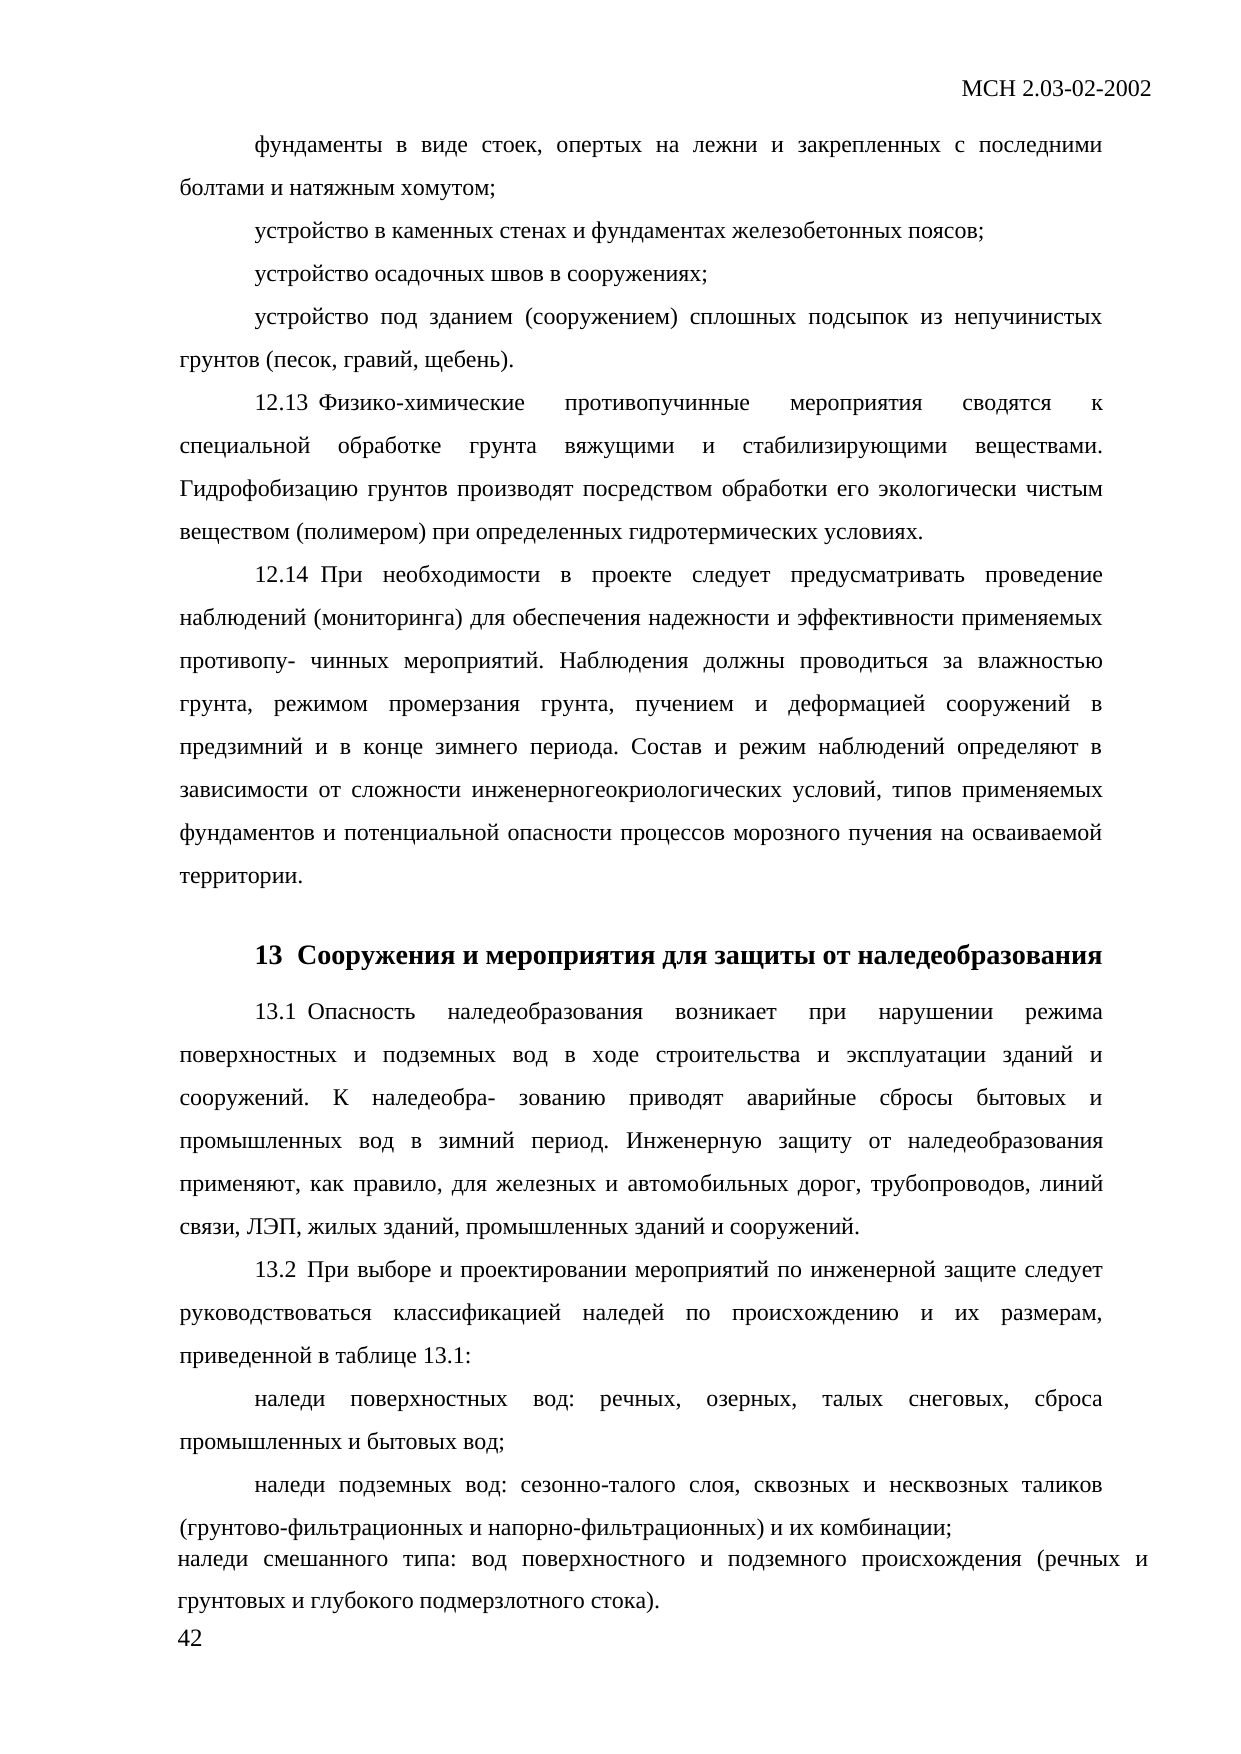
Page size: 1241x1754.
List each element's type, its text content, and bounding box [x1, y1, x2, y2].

text устройство в каменных стенах и фундаментах железобетонных поясов; [179, 204, 1152, 247]
text фундаменты в виде стоек, опертых на лежни и закрепленных с последними болтами и натяжным хомутом; [179, 118, 1104, 204]
text устройство осадочных швов в сооружениях; [179, 247, 1152, 290]
list Сооружения и мероприятия для защиты от наледеобразования [179, 942, 1152, 970]
text наледи поверхностных вод: речных, озерных, талых снеговых, сброса промышленных и бытовых вод; [179, 1372, 1104, 1458]
list При необходимости в проекте следует предусматривать проведение наблюдений (мониторинга) для обеспечения надежности и эффективности применяемых противопу- чинных мероприятий. Наблюдения должны проводиться за влажностью грунта, режимом промерзания грунта, пучением и деформацией сооружений в предзимний и в конце зимнего периода. Состав и режим наблюдений определяют в зависимости от сложности инженерногеокриологических условий, типов применяемых фундаментов и потенциальной опасности процессов морозного пучения на осваиваемой территории. [179, 548, 1104, 892]
text наледи смешанного типа: вод поверхностного и подземного происхождения (речных и грунтовых и глубокого подмерзлотного стока). [177, 1544, 1149, 1613]
text устройство под зданием (сооружением) сплошных подсыпок из непучинистых грунтов (песок, гравий, щебень). [179, 290, 1104, 376]
list При выборе и проектировании мероприятий по инженерной защите следует руководствоваться классификацией наледей по происхождению и их размерам, приведенной в таблице 13.1: [179, 1243, 1104, 1372]
list Физико-химические противопучинные мероприятия сводятся к специальной обработке грунта вяжущими и стабилизирующими веществами. Гидрофобизацию грунтов производят посредством обработки его экологически чистым веществом (полимером) при определенных гидротермических условиях. [179, 376, 1104, 548]
list Опасность наледеобразования возникает при нарушении режима поверхностных и подземных вод в ходе строительства и эксплуатации зданий и сооружений. К наледеобра- зованию приводят аварийные сбросы бытовых и промышленных вод в зимний период. Инженерную защиту от наледеобразования применяют, как правило, для железных и автомобильных дорог, трубопроводов, линий связи, ЛЭП, жилых зданий, промышленных зданий и сооружений. [179, 985, 1104, 1243]
text наледи подземных вод: сезонно-талого слоя, сквозных и несквозных таликов (грунтово-фильтрационных и напорно-фильтрационных) и их комбинации; [179, 1458, 1104, 1544]
